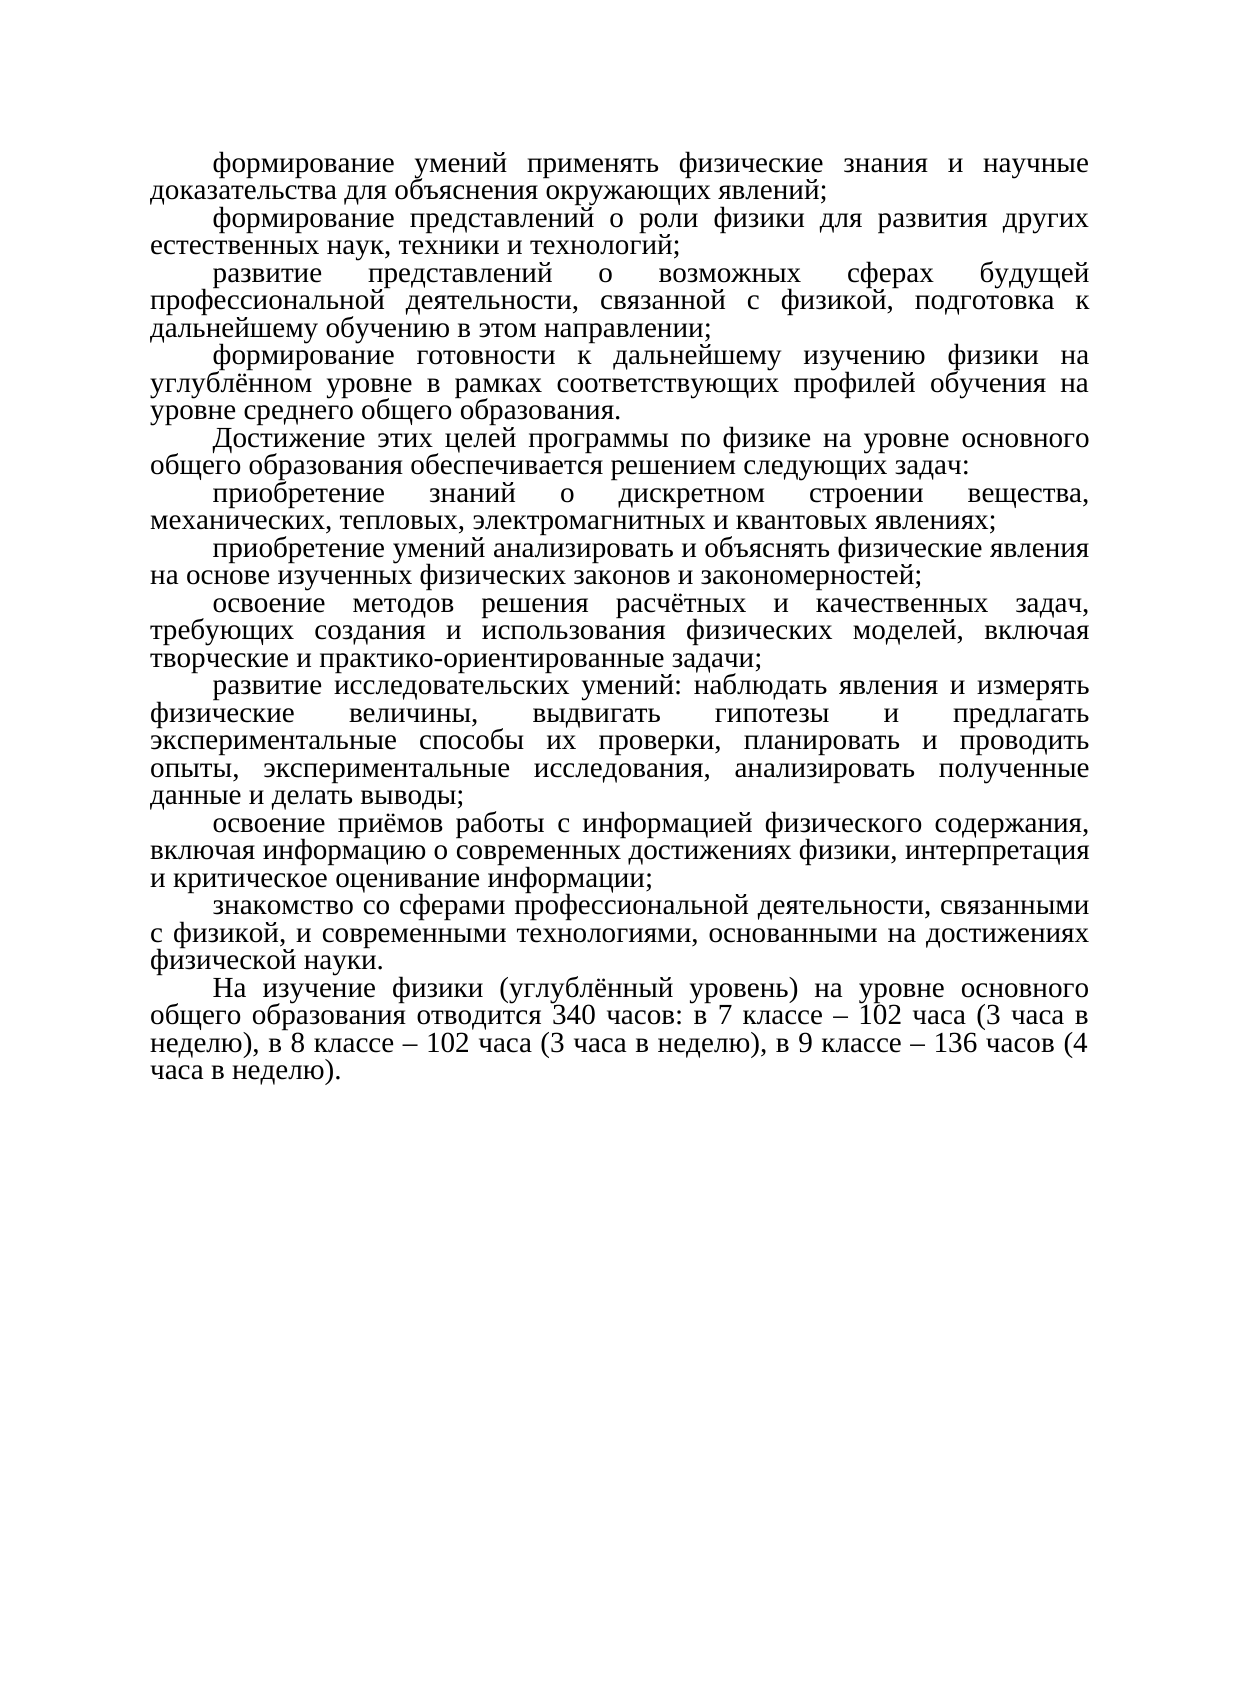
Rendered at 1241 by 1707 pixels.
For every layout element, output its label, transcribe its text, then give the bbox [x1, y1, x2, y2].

text развитие исследовательских умений: наблюдать явления и измерять физические величины, выдвигать гипотезы и предлагать экспериментальные способы их проверки, планировать и проводить опыты, экспериментальные исследования, анализировать полученные данные и делать выводы; [150, 672, 1090, 810]
text На изучение физики (углублённый уровень) на уровне основного общего образования отводится 340 часов: в 7 классе – 102 часа (3 часа в неделю), в 8 классе – 102 часа (3 часа в неделю), в 9 классе – 136 часов (4 часа в неделю). [150, 975, 1090, 1085]
text формирование готовности к дальнейшему изучению физики на углублённом уровне в рамках соответствующих профилей обучения на уровне среднего общего образования. [150, 342, 1090, 425]
text формирование представлений о роли физики для развития других естественных наук, техники и технологий; [150, 205, 1090, 260]
text Достижение этих целей программы по физике на уровне основного общего образования обеспечивается решением следующих задач: [150, 425, 1090, 480]
text знакомство со сферами профессиональной деятельности, связанными с физикой, и современными технологиями, основанными на достижениях физической науки. [150, 892, 1090, 975]
text формирование умений применять физические знания и научные доказательства для объяснения окружающих явлений; [150, 150, 1090, 205]
text освоение приёмов работы с информацией физического содержания, включая информацию о современных достижениях физики, интерпретация и критическое оценивание информации; [150, 810, 1090, 892]
text развитие представлений о возможных сферах будущей профессиональной деятельности, связанной с физикой, подготовка к дальнейшему обучению в этом направлении; [150, 260, 1090, 342]
text приобретение умений анализировать и объяснять физические явления на основе изученных физических законов и закономерностей; [150, 535, 1090, 590]
text приобретение знаний о дискретном строении вещества, механических, тепловых, электромагнитных и квантовых явлениях; [150, 480, 1090, 535]
text освоение методов решения расчётных и качественных задач, требующих создания и использования физических моделей, включая творческие и практико-ориентированные задачи; [150, 590, 1090, 672]
